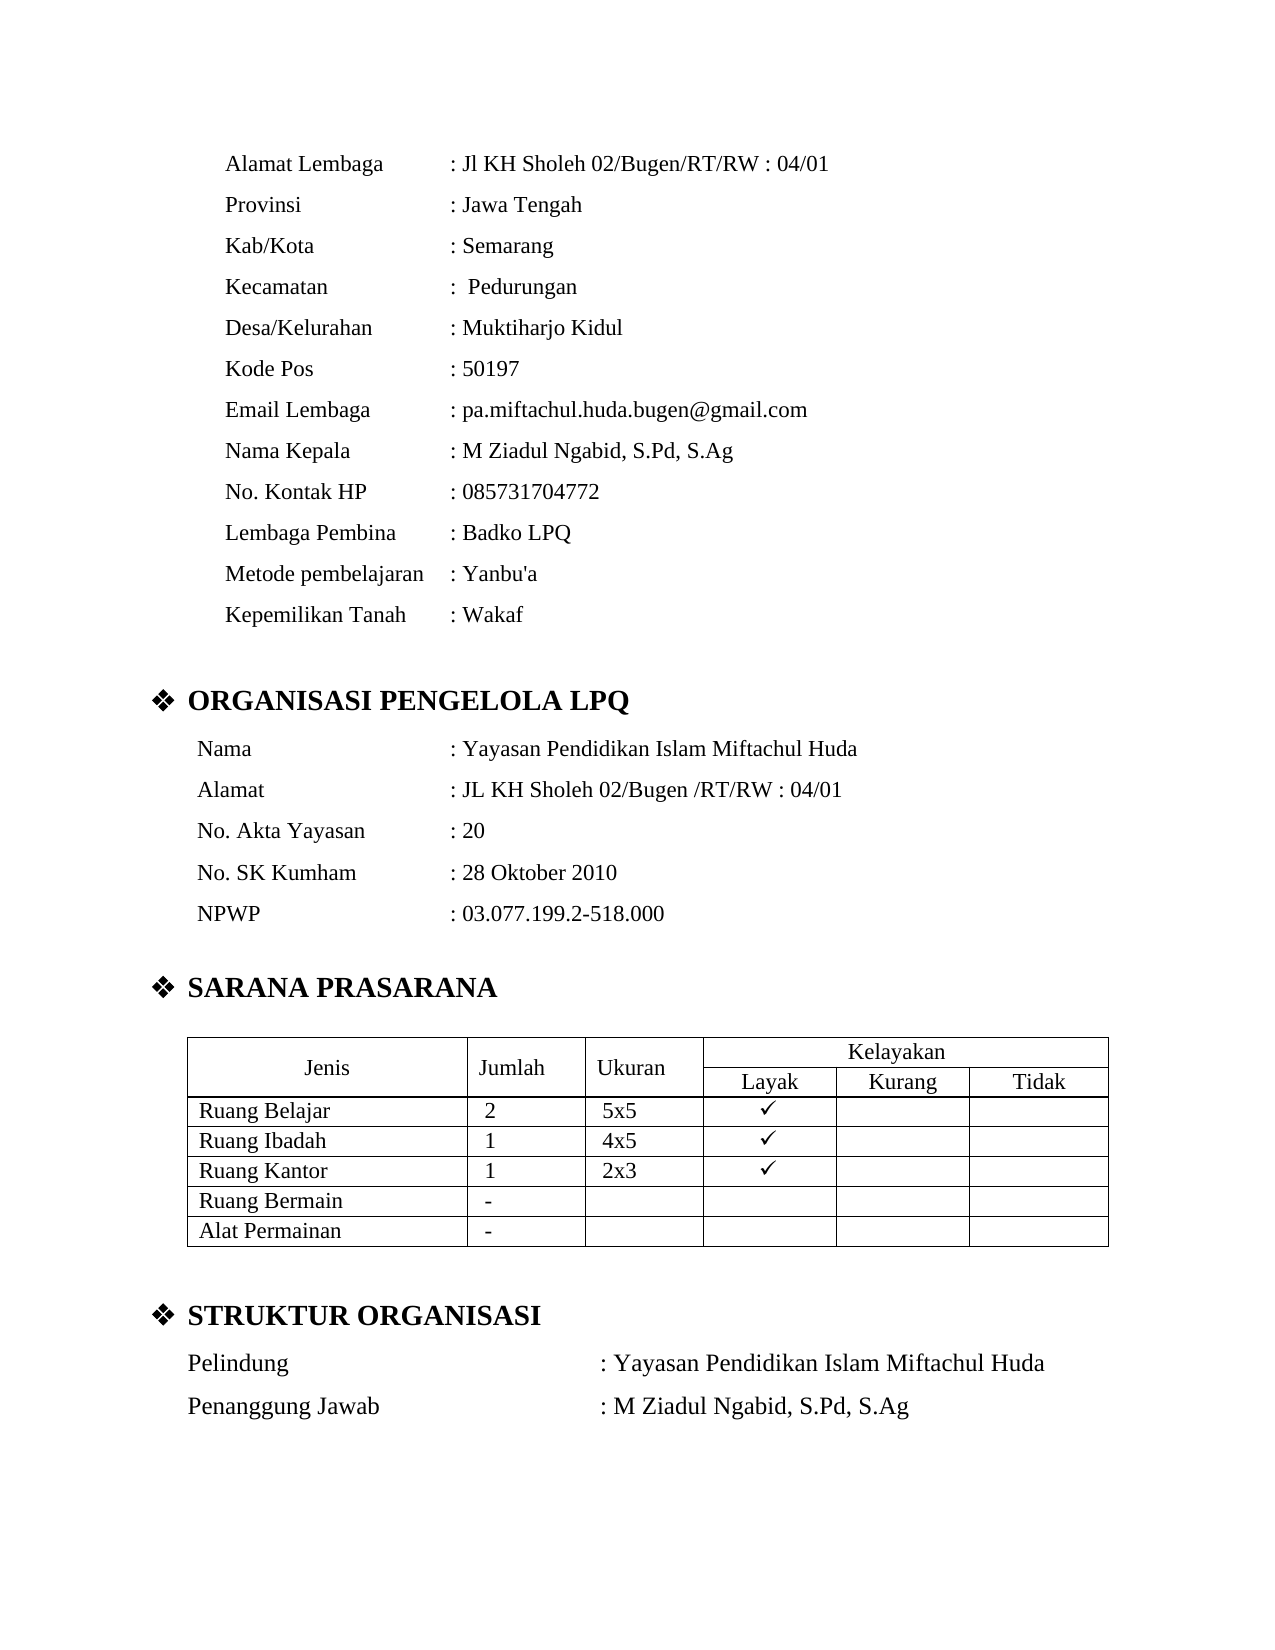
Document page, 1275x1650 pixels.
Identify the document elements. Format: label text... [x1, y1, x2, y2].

table_cell [837, 1187, 969, 1216]
text No. Akta Yayasan : 20 [150, 818, 993, 844]
table_cell Ruang Bermain [188, 1187, 467, 1216]
text Alamat : JL KH Sholeh 02/Bugen /RT/RW : 04/01 [150, 777, 993, 803]
table_cell Ruang Belajar [188, 1098, 467, 1126]
table_header [970, 1038, 1108, 1067]
table_cell [837, 1098, 969, 1126]
table_cell [704, 1217, 836, 1246]
table_cell [837, 1217, 969, 1246]
text Email Lembaga : pa.miftachul.huda.bugen@gmail.com [225, 396, 1125, 423]
table_cell [586, 1187, 703, 1216]
table_cell 2 [468, 1098, 585, 1126]
list ORGANISASI PENGELOLA LPQ [150, 683, 1125, 717]
table_cell [970, 1127, 1108, 1156]
table_cell Ruang Ibadah [188, 1127, 467, 1156]
table_cell [837, 1127, 969, 1156]
table_cell Ruang Kantor [188, 1157, 467, 1186]
table_header Jenis [188, 1038, 467, 1096]
table_header Kelayakan [837, 1038, 970, 1067]
table_cell [704, 1187, 836, 1216]
table_cell 1 [468, 1157, 585, 1186]
table_cell - [468, 1187, 585, 1216]
table_cell [970, 1187, 1108, 1216]
list SARANA PRASARANA [150, 970, 1125, 1004]
text Nama Kepala : M Ziadul Ngabid, S.Pd, S.Ag [225, 437, 1125, 464]
table_cell Layak [704, 1068, 836, 1096]
text Nama : Yayasan Pendidikan Islam Miftachul Huda [150, 736, 993, 762]
table_header [704, 1038, 837, 1067]
text Kode Pos : 50197 [225, 355, 1125, 382]
text Kab/Kota : Semarang [150, 232, 1125, 258]
table_cell [704, 1098, 836, 1126]
table_header Jumlah [468, 1038, 585, 1096]
table_cell [586, 1217, 703, 1246]
text NPWP : 03.077.199.2-518.000 [150, 900, 993, 926]
table_cell [970, 1217, 1108, 1246]
table_cell 5x5 [586, 1098, 703, 1126]
table_cell 1 [468, 1127, 585, 1156]
text Pelindung : Yayasan Pendidikan Islam Miftachul Huda [187, 1348, 1125, 1377]
table_cell - [468, 1217, 585, 1246]
text Desa/Kelurahan : Muktiharjo Kidul [225, 314, 1125, 341]
table_cell [837, 1157, 969, 1186]
text Lembaga Pembina : Badko LPQ [225, 519, 1125, 546]
table_cell [970, 1098, 1108, 1126]
text Alamat Lembaga : Jl KH Sholeh 02/Bugen/RT/RW : 04/01 [150, 150, 1125, 176]
text Provinsi : Jawa Tengah [150, 191, 1125, 217]
text Kecamatan : Pedurungan [225, 273, 1125, 299]
table_cell Kurang [837, 1068, 969, 1096]
text Penanggung Jawab : M Ziadul Ngabid, S.Pd, S.Ag [187, 1391, 1125, 1420]
table_cell [704, 1157, 836, 1186]
table_cell 2x3 [586, 1157, 703, 1186]
list STRUKTUR ORGANISASI [150, 1298, 1127, 1331]
text No. Kontak HP : 085731704772 [225, 478, 1125, 505]
table_cell Alat Permainan [188, 1217, 467, 1246]
text No. SK Kumham : 28 Oktober 2010 [150, 859, 993, 885]
table_cell [704, 1127, 836, 1156]
text Kepemilikan Tanah : Wakaf [225, 601, 1125, 628]
table_cell [970, 1157, 1108, 1186]
table_header Ukuran [586, 1038, 703, 1096]
table_cell Tidak [970, 1068, 1108, 1096]
table_cell 4x5 [586, 1127, 703, 1156]
text Metode pembelajaran : Yanbu'a [225, 560, 1125, 587]
